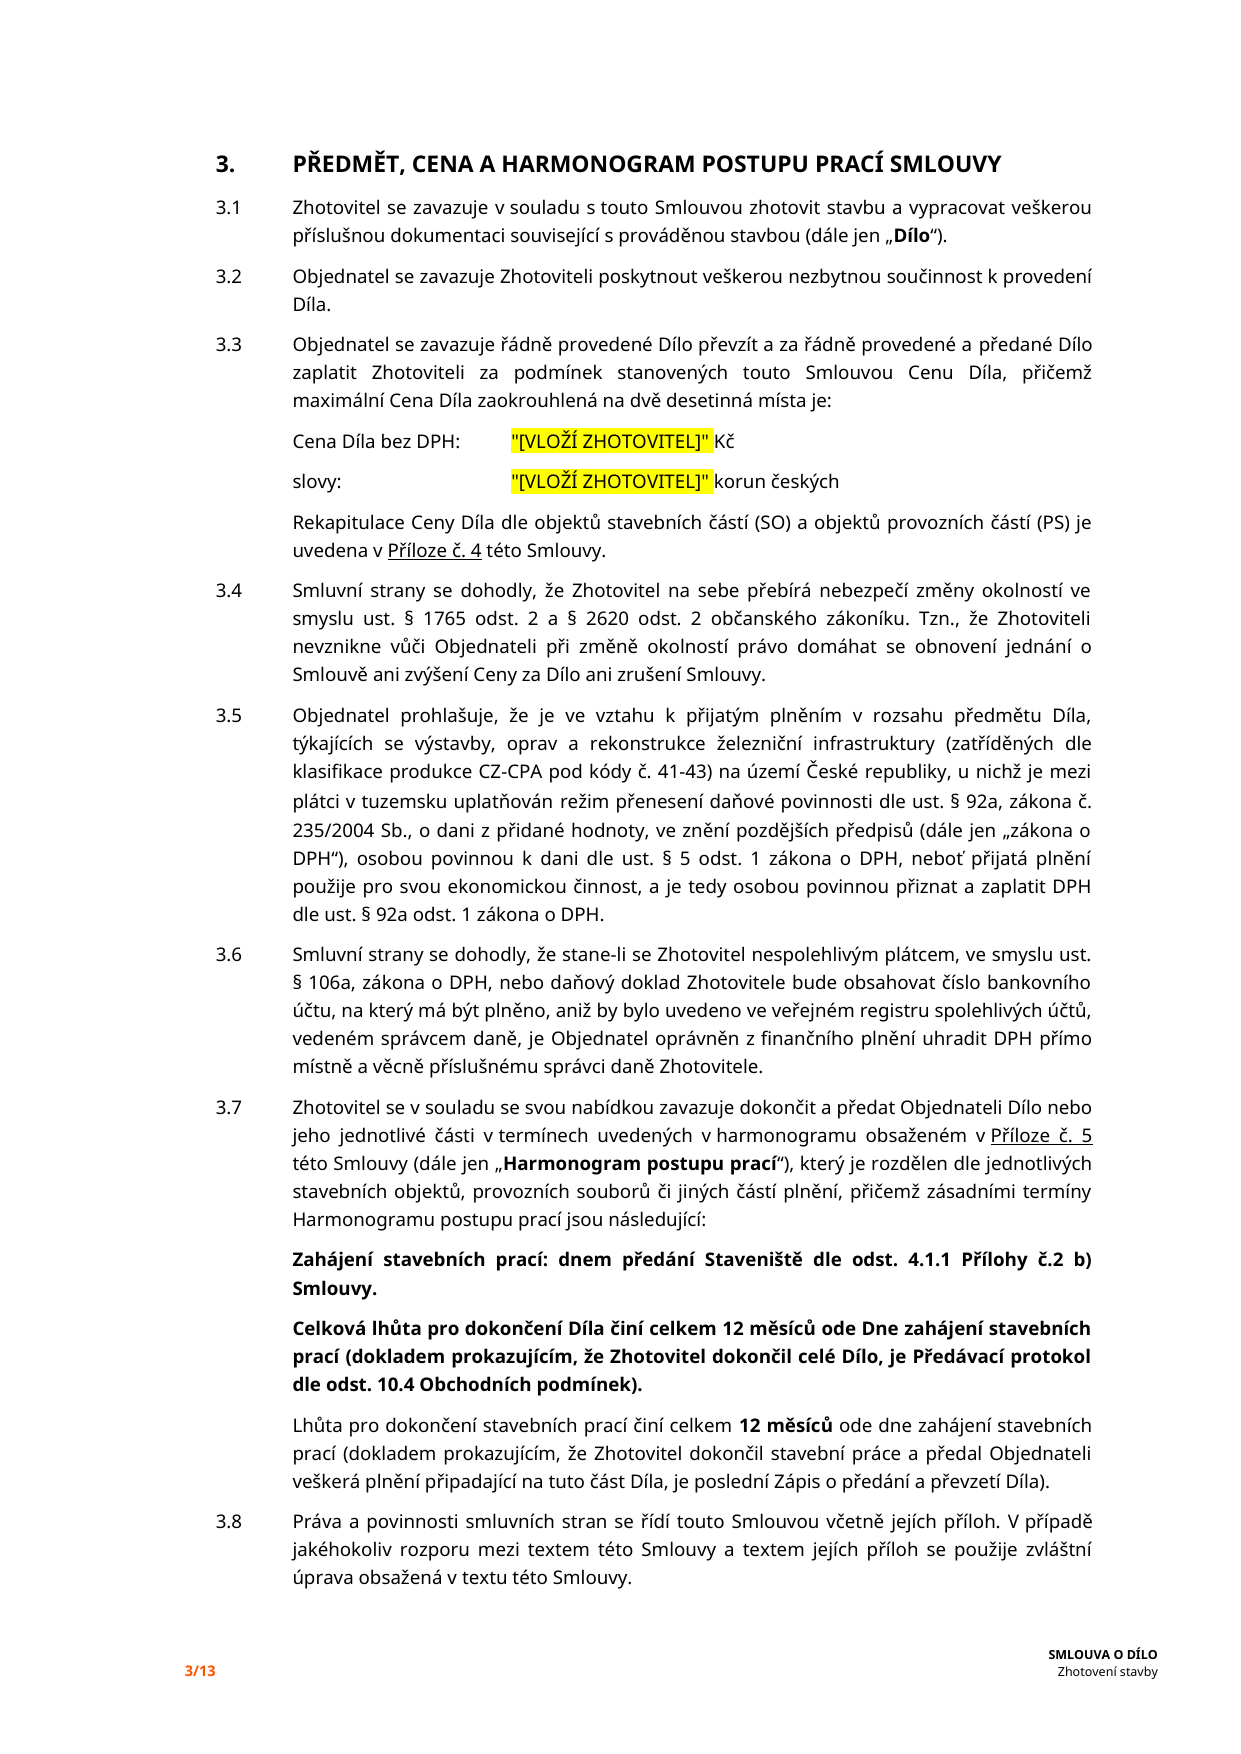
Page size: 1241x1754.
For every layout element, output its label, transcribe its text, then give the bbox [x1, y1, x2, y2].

text Práva a povinnosti smluvních stran se řídí touto Smlouvou včetně jejích příloh. V případě jakéhokoliv rozporu mezi textem této Smlouvy a textem jejích příloh se použije zvláštní úprava obsažená v textu této Smlouvy. [216, 1508, 1093, 1590]
text Cena Díla bez DPH: Kč [714, 428, 1093, 453]
text Zhotovitel se zavazuje v souladu s touto Smlouvou zhotovit stavbu a vypracovat veškerou příslušnou dokumentaci související s prováděnou stavbou (dále jen „Dílo“). [216, 194, 1093, 248]
text Rekapitulace Ceny Díla dle objektů stavebních částí (SO) a objektů provozních částí (PS) je uvedena v Příloze č. 4 této Smlouvy. [292, 509, 1093, 563]
text Lhůta pro dokončení stavebních prací činí celkem 12 měsíců ode dne zahájení stavebních prací (dokladem prokazujícím, že Zhotovitel dokončil stavební práce a předal Objednateli veškerá plnění připadající na tuto část Díla, je poslední Zápis o předání a převzetí Díla). [292, 1412, 1093, 1493]
text Smluvní strany se dohodly, že stane-li se Zhotovitel nespolehlivým plátcem, ve smyslu ust. § 106a, zákona o DPH, nebo daňový doklad Zhotovitele bude obsahovat číslo bankovního účtu, na který má být plněno, aniž by bylo uvedeno ve veřejném registru spolehlivých účtů, vedeném správcem daně, je Objednatel oprávněn z finančního plnění uhradit DPH přímo místně a věcně příslušnému správci daně Zhotovitele. [216, 942, 1093, 1079]
text Cena Díla bez DPH: Kč [292, 428, 511, 453]
text Objednatel se zavazuje Zhotoviteli poskytnout veškerou nezbytnou součinnost k provedení Díla. [216, 263, 1093, 316]
text Celková lhůta pro dokončení Díla činí celkem 12 měsíců ode Dne zahájení stavebních prací (dokladem prokazujícím, že Zhotovitel dokončil celé Dílo, je Předávací protokol dle odst. 10.4 Obchodních podmínek). [292, 1315, 1093, 1397]
text Objednatel prohlašuje, že je ve vztahu k přijatým plněním v rozsahu předmětu Díla, týkajících se výstavby, oprav a rekonstrukce železniční infrastruktury (zatříděných dle klasifikace produkce CZ-CPA pod kódy č. 41-43) na území České republiky, u nichž je mezi plátci v tuzemsku uplatňován režim přenesení daňové povinnosti dle ust. § 92a, zákona č. 235/2004 Sb., o dani z přidané hodnoty, ve znění pozdějších předpisů (dále jen „zákona o DPH“), osobou povinnou k dani dle ust. § 5 odst. 1 zákona o DPH, neboť přijatá plnění použije pro svou ekonomickou činnost, a je tedy osobou povinnou přiznat a zaplatit DPH dle ust. § 92a odst. 1 zákona o DPH. [216, 702, 1093, 927]
text slovy: korun českých [292, 468, 1093, 494]
text Zhotovitel se v souladu se svou nabídkou zavazuje dokončit a předat Objednateli Dílo nebo jeho jednotlivé části v termínech uvedených v harmonogramu obsaženém v Příloze č. 5 této Smlouvy (dále jen „Harmonogram postupu prací“), který je rozdělen dle jednotlivých stavebních objektů, provozních souborů či jiných částí plnění, přičemž zásadními termíny Harmonogramu postupu prací jsou následující: [216, 1094, 1093, 1232]
text Zahájení stavebních prací: dnem předání Staveniště dle odst. 4.1.1 Přílohy č.2 b) Smlouvy. [292, 1247, 1093, 1300]
text Objednatel se zavazuje řádně provedené Dílo převzít a za řádně provedené a předané Dílo zaplatit Zhotoviteli za podmínek stanovených touto Smlouvou Cenu Díla, přičemž maximální Cena Díla zaokrouhlená na dvě desetinná místa je: [216, 331, 1093, 413]
text Smluvní strany se dohodly, že Zhotovitel na sebe přebírá nebezpečí změny okolností ve smyslu ust. § 1765 odst. 2 a § 2620 odst. 2 občanského zákoníku. Tzn., že Zhotoviteli nevznikne vůči Objednateli při změně okolností právo domáhat se obnovení jednání o Smlouvě ani zvýšení Ceny za Dílo ani zrušení Smlouvy. [216, 578, 1093, 687]
text PŘEDMĚT, CENA A HARMONOGRAM POSTUPU PRACÍ SMLOUVY [216, 147, 1093, 179]
